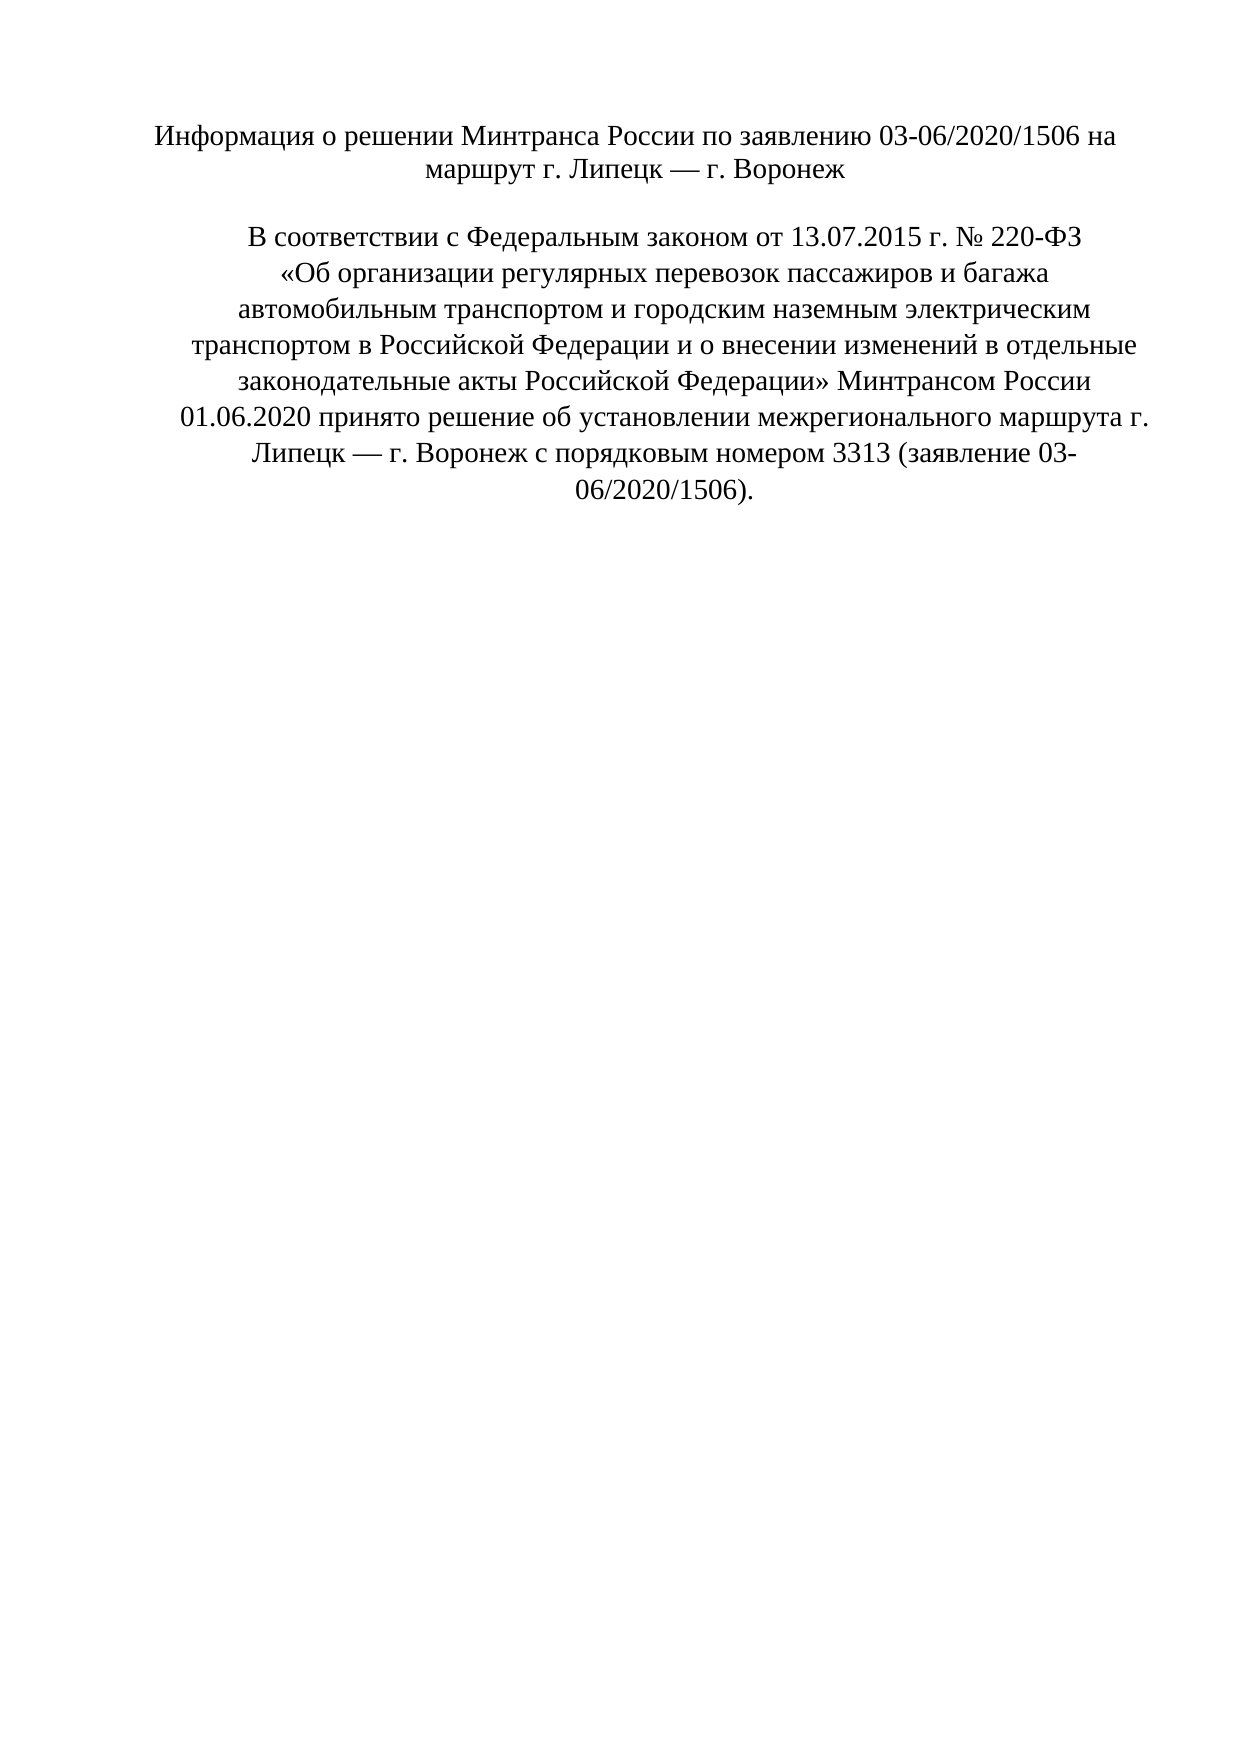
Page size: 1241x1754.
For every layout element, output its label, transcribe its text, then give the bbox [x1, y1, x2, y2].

text Информация о решении Минтранса России по заявлению 03-06/2020/1506 на маршрут г. Липецк — г. Воронеж [118, 118, 1152, 185]
text В соответствии с Федеральным законом от 13.07.2015 г. № 220-ФЗ «Об организации регулярных перевозок пассажиров и багажа автомобильным транспортом и городским наземным электрическим транспортом в Российской Федерации и о внесении изменений в отдельные законодательные акты Российской Федерации» Минтрансом России 01.06.2020 принято решение об установлении межрегионального маршрута г. Липецк — г. Воронеж с порядковым номером 3313 (заявление 03-06/2020/1506). [177, 219, 1152, 505]
